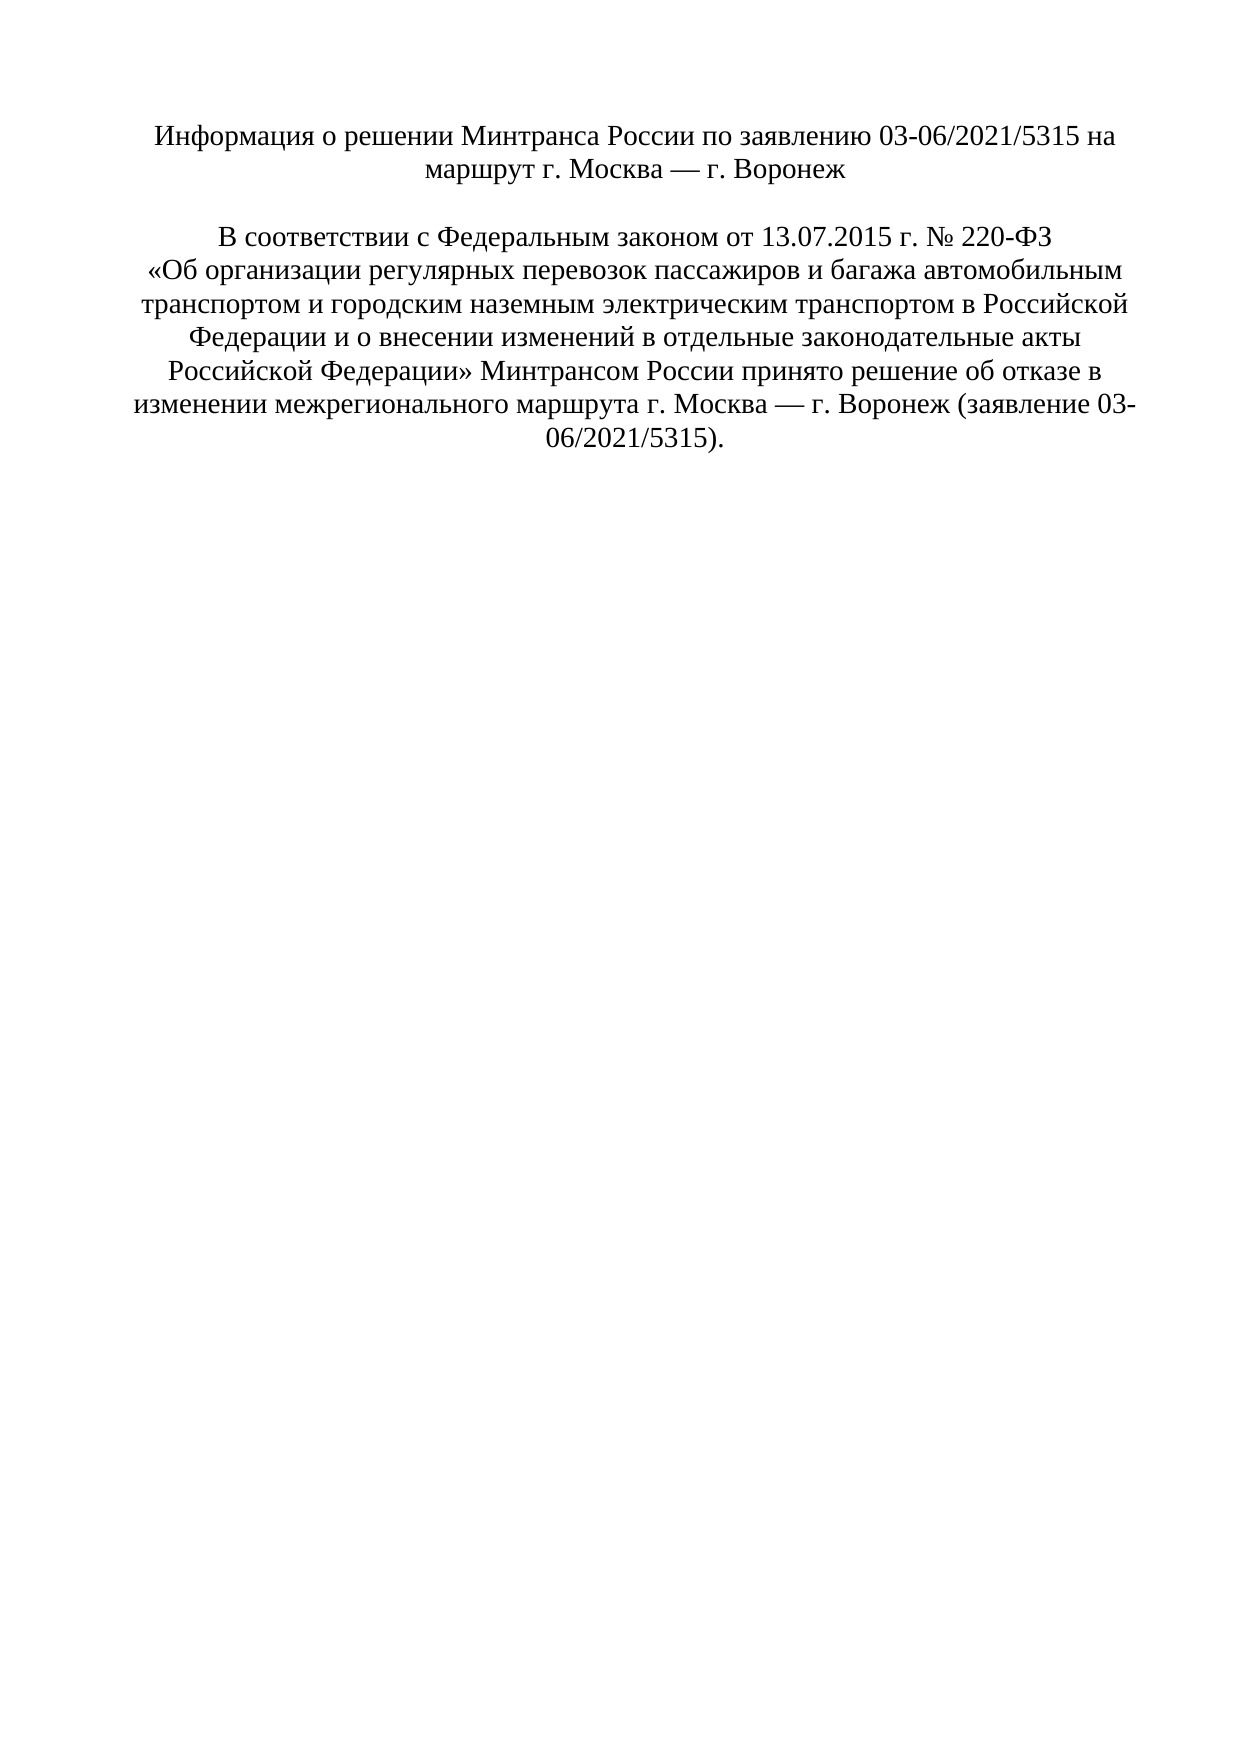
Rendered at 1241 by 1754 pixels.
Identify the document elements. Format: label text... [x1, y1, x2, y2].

text В соответствии с Федеральным законом от 13.07.2015 г. № 220-ФЗ «Об организации регулярных перевозок пассажиров и багажа автомобильным транспортом и городским наземным электрическим транспортом в Российской Федерации и о внесении изменений в отдельные законодательные акты Российской Федерации» Минтрансом России принято решение об отказе в изменении межрегионального маршрута г. Москва — г. Воронеж (заявление 03-06/2021/5315). [118, 219, 1152, 453]
text Информация о решении Минтранса России по заявлению 03-06/2021/5315 на маршрут г. Москва — г. Воронеж [118, 118, 1152, 185]
